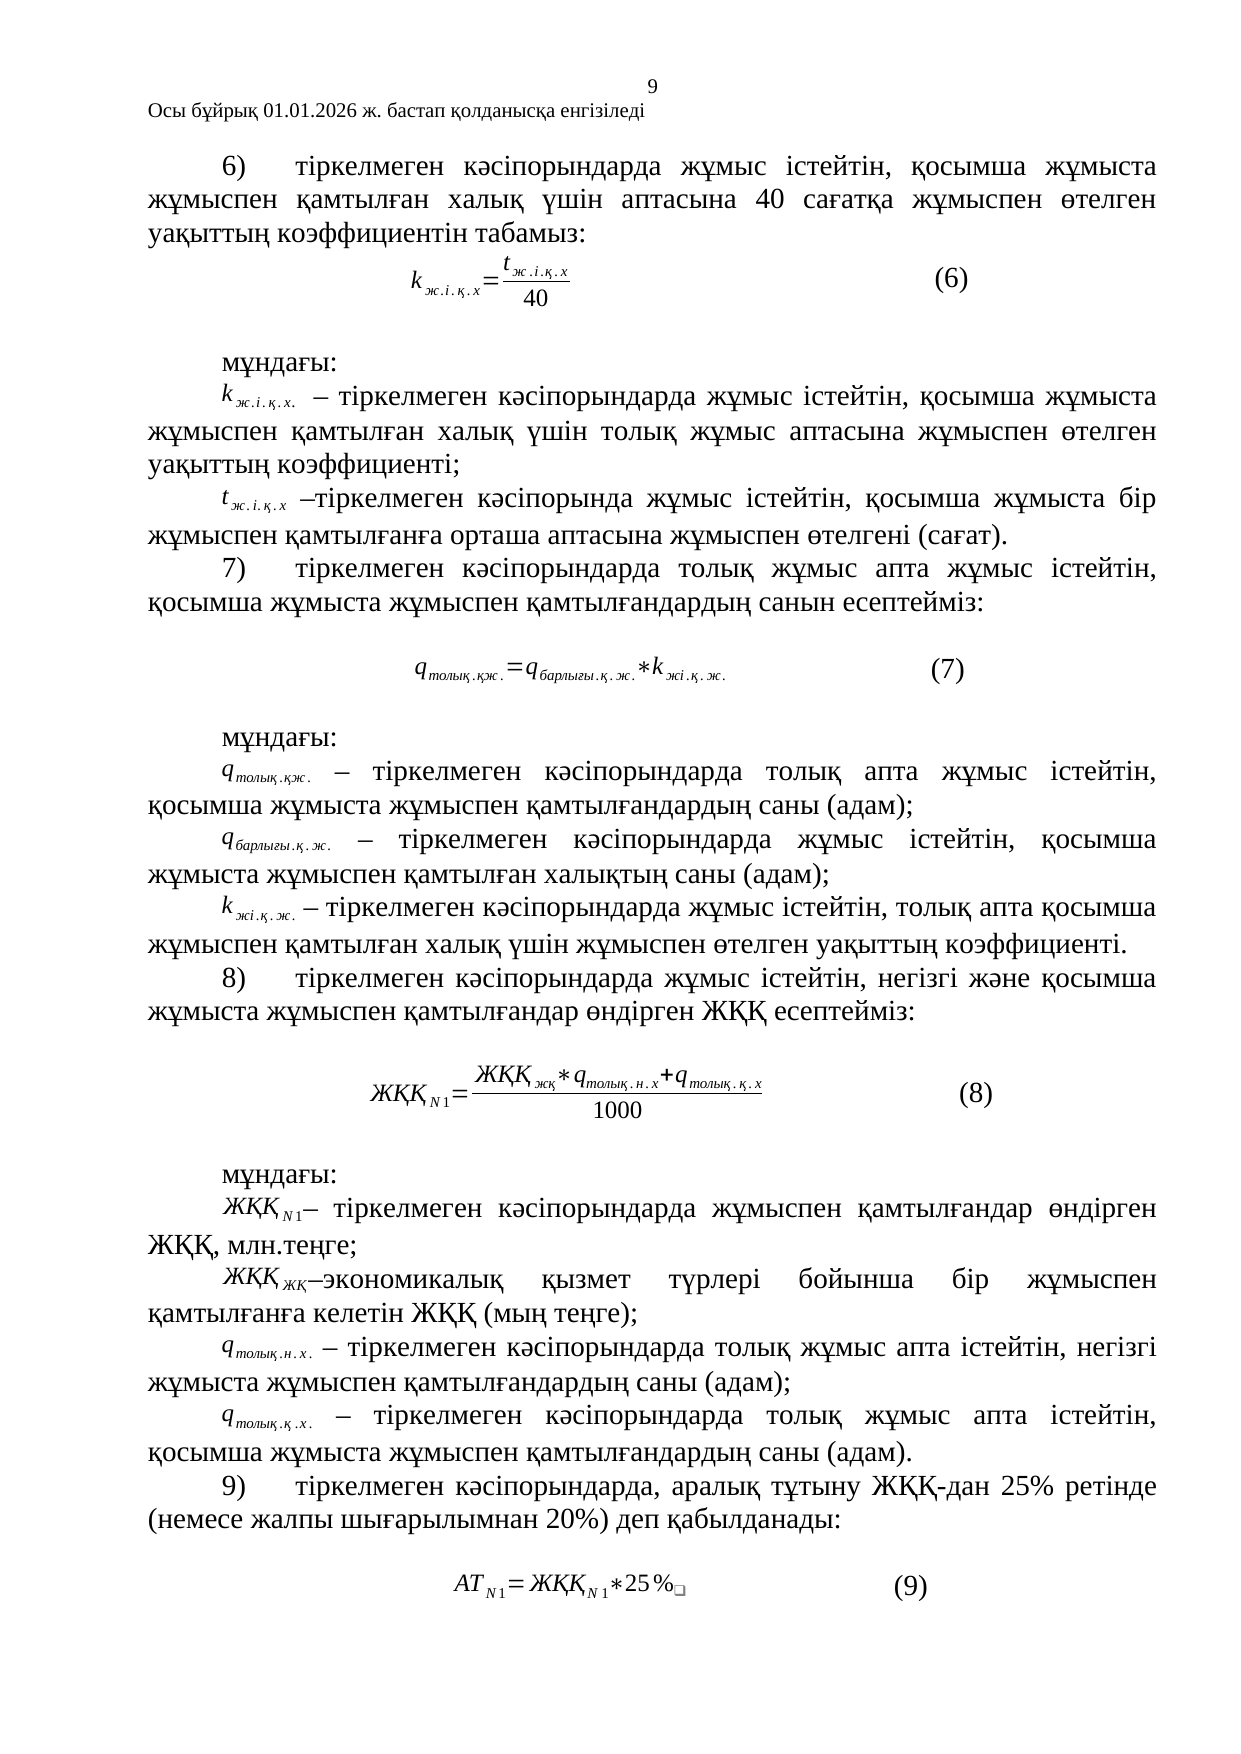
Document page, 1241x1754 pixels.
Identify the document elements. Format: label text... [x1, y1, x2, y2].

text – тіркелмеген кәсіпорындарда жұмыс істейтін, толық апта қосымша жұмыспен қамтылған халық үшін жұмыспен өтелген уақыттың коэффициенті. [148, 889, 1157, 960]
text (9) [148, 1568, 1157, 1603]
text –тіркелмеген кәсіпорында жұмыс істейтін, қосымша жұмыста бір жұмыспен қамтылғанға орташа аптасына жұмыспен өтелгені (сағат). [148, 480, 1157, 550]
text (6) [148, 248, 1157, 311]
text – тіркелмеген кәсіпорындарда жұмыс істейтін, қосымша жұмыста жұмыспен қамтылған халықтың саны (адам); [148, 821, 1157, 889]
text – тіркелмеген кәсіпорындарда толық апта жұмыс істейтін, қосымша жұмыста жұмыспен қамтылғандардың саны (адам); [148, 753, 1157, 821]
text – тіркелмеген кәсіпорындарда толық жұмыс апта істейтін, қосымша жұмыста жұмыспен қамтылғандардың саны (адам). [148, 1397, 1157, 1468]
list тіркелмеген кәсіпорындарда толық жұмыс апта жұмыс істейтін, қосымша жұмыста жұмыспен қамтылғандардың санын есептейміз: [148, 550, 1157, 617]
text . – тіркелмеген кәсіпорындарда жұмыс істейтін, қосымша жұмыста жұмыспен қамтылған халық үшін толық жұмыс аптасына жұмыспен өтелген уақыттың коэффициенті; [148, 378, 1157, 480]
text – тіркелмеген кәсіпорындарда толық жұмыс апта істейтін, негізгі жұмыста жұмыспен қамтылғандардың саны (адам); [148, 1329, 1157, 1397]
list тіркелмеген кәсіпорындарда, аралық тұтыну ЖҚҚ-дан 25% ретінде (немесе жалпы шығарылымнан 20%) деп қабылданады: [148, 1468, 1157, 1535]
text (8) [148, 1060, 1157, 1123]
text (7) [148, 651, 1157, 686]
list тіркелмеген кәсіпорындарда жұмыс істейтін, негізгі және қосымша жұмыста жұмыспен қамтылғандар өндірген ЖҚҚ есептейміз: [148, 960, 1157, 1027]
text мұндағы: [148, 719, 1157, 753]
text мұндағы: [148, 1157, 1157, 1190]
text –экономикалық қызмет түрлері бойынша бір жұмыспен қамтылғанға келетін ЖҚҚ (мың теңге); [148, 1261, 1157, 1329]
list тіркелмеген кәсіпорындарда жұмыс істейтін, қосымша жұмыста жұмыспен қамтылған халық үшін аптасына 40 сағатқа жұмыспен өтелген уақыттың коэффициентін табамыз: [148, 148, 1157, 248]
text – тіркелмеген кәсіпорындарда жұмыспен қамтылғандар өндірген ЖҚҚ, млн.теңге; [148, 1190, 1157, 1261]
text мұндағы: [148, 344, 1157, 378]
